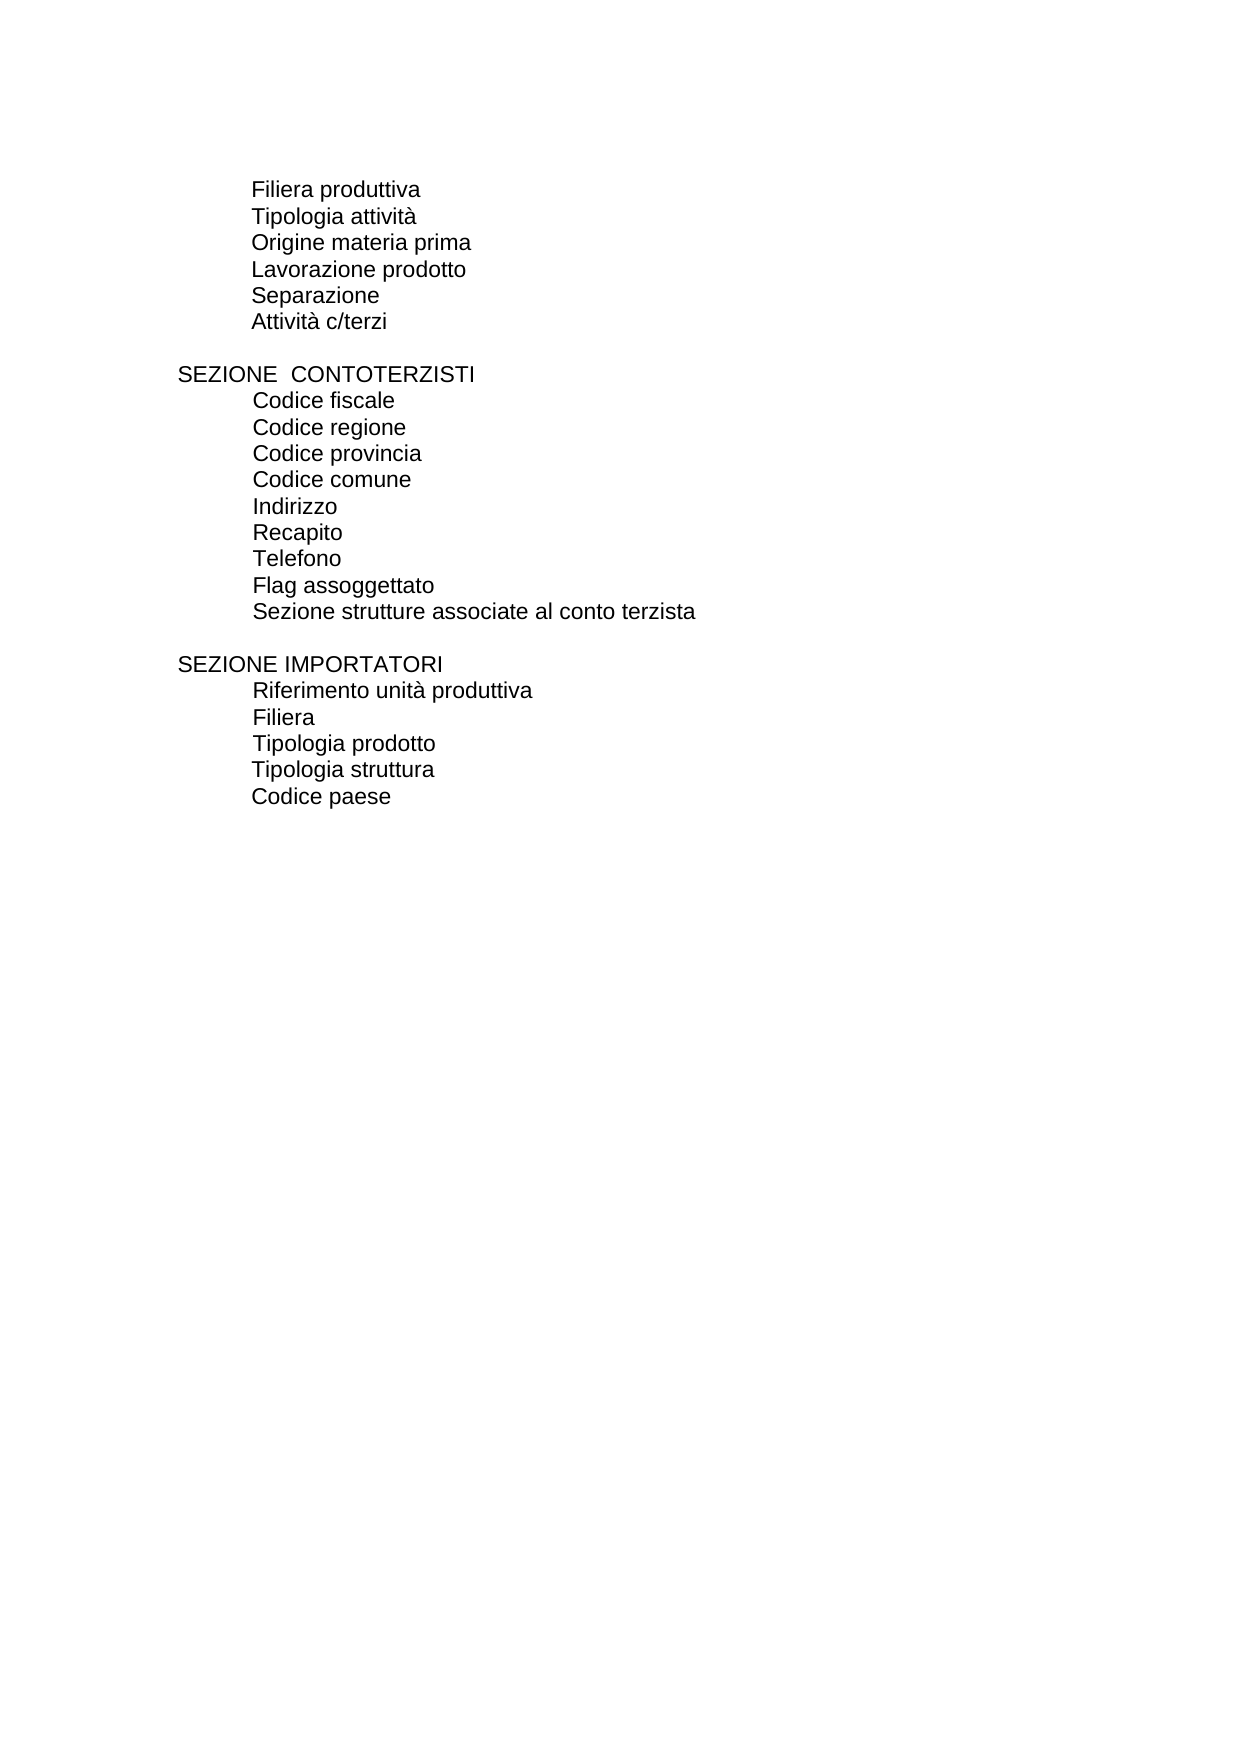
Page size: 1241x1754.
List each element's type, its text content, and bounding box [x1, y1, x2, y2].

text Filiera [252, 703, 1000, 730]
text Origine materia prima [177, 229, 1000, 256]
text Codice fiscale [252, 387, 1000, 414]
text Sezione strutture associate al conto terzista [252, 598, 1000, 624]
text Codice provincia [252, 440, 1000, 466]
text Riferimento unità produttiva [252, 677, 1000, 703]
text Recapito [252, 519, 1000, 545]
text Tipologia prodotto [252, 730, 1000, 756]
text SEZIONE IMPORTATORI [177, 651, 1000, 677]
text Separazione [177, 282, 1000, 308]
text Filiera produttiva [177, 176, 1000, 203]
text Codice regione [252, 414, 1000, 440]
text SEZIONE CONTOTERZISTI [177, 361, 1000, 387]
text Tipologia attività [177, 203, 1000, 229]
text Flag assoggettato [252, 572, 1000, 598]
text Codice comune [252, 466, 1000, 493]
text Attività c/terzi [177, 308, 1000, 334]
text Telefono [252, 545, 1000, 572]
text Lavorazione prodotto [177, 256, 1000, 282]
text Indirizzo [252, 493, 1000, 519]
text Tipologia struttura [177, 756, 1000, 783]
text Codice paese [177, 783, 1000, 809]
